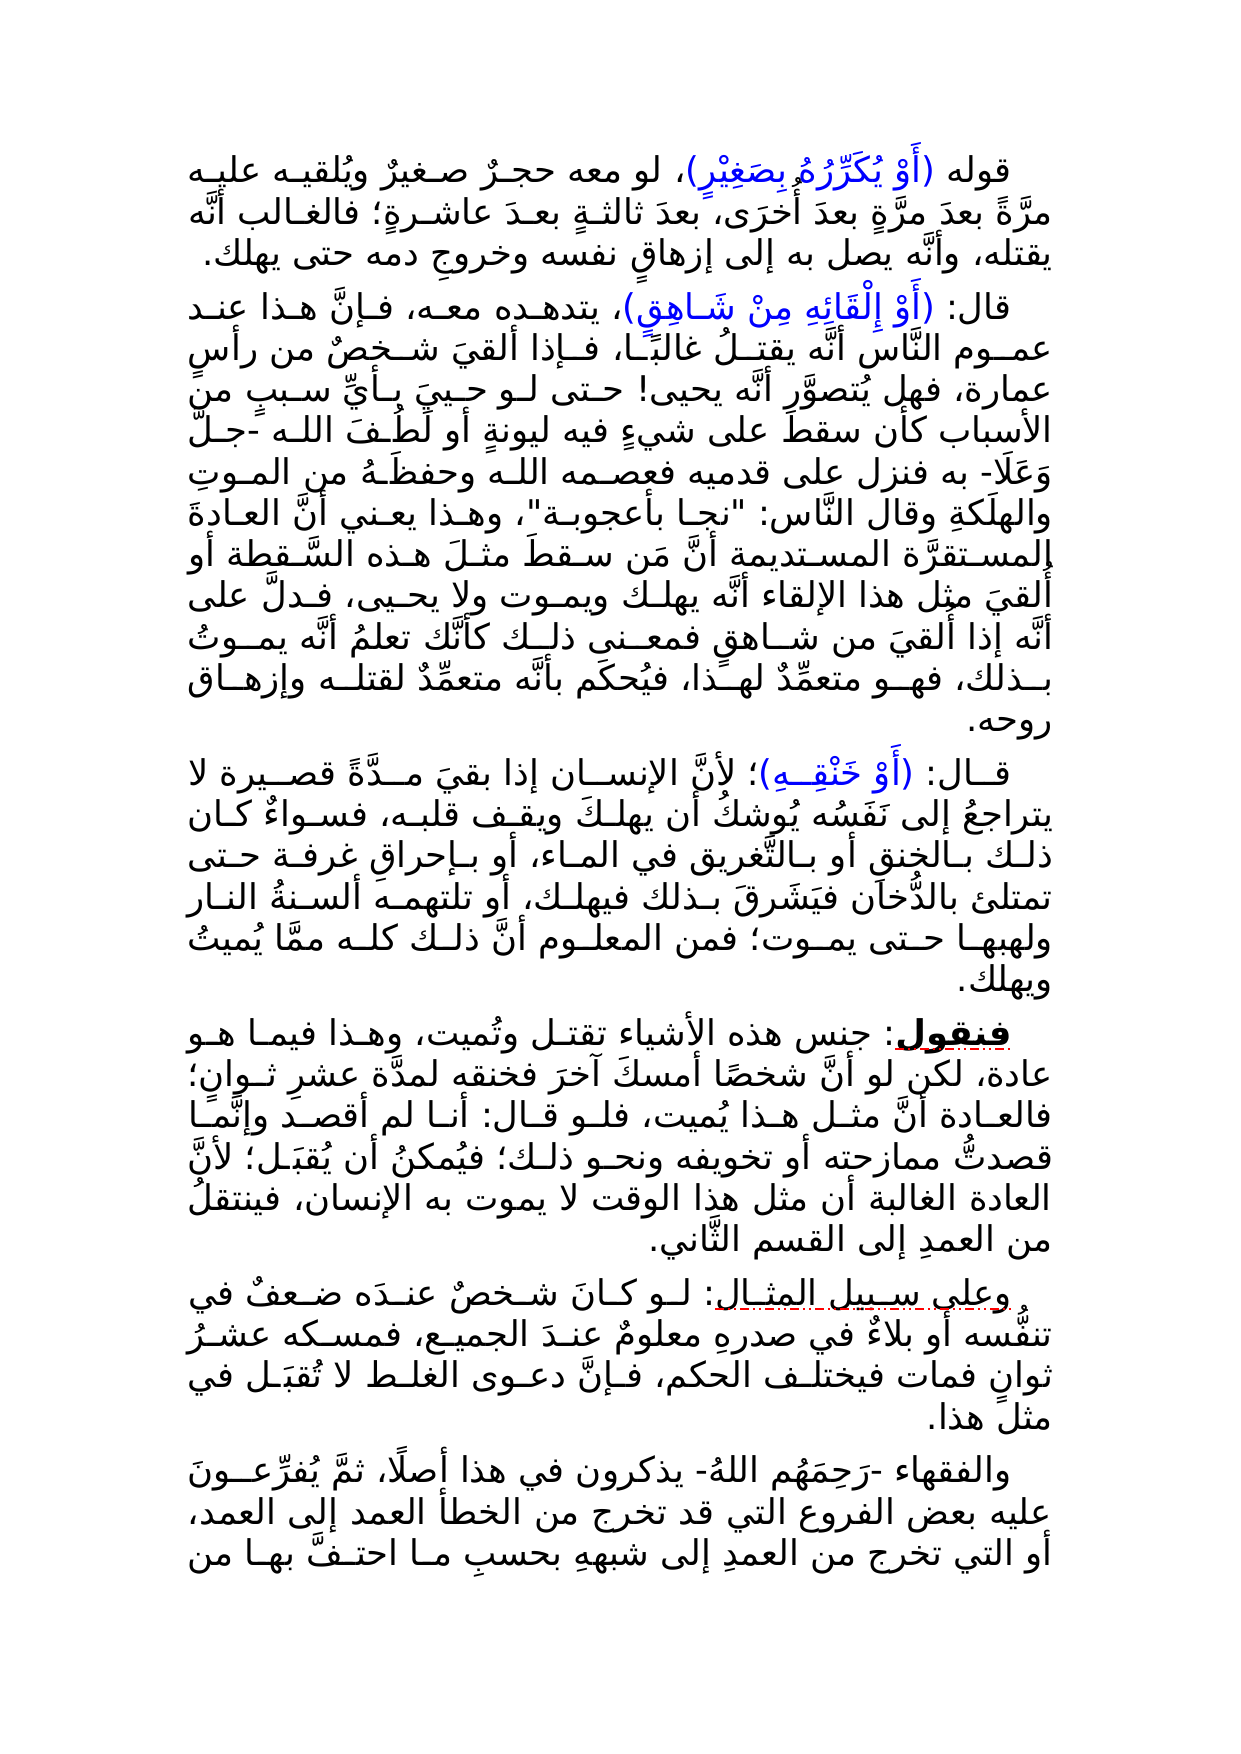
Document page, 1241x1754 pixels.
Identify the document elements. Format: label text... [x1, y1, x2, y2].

text فنقول: جنس هذه الأشياء تقتل وتُميت، وهذا فيما هو عادة، لكن لو أنَّ شخصًا أمسكَ آخرَ فخنقه لمدَّة عشرِ ثوانٍ؛ فالعادة أنَّ مثل هذا يُميت، فلو قال: أنا لم أقصد وإنَّما قصدتُّ ممازحته أو تخويفه ونحو ذلك؛ فيُمكنُ أن يُقبَل؛ لأنَّ العادة الغالبة أن مثل هذا الوقت لا يموت به الإنسان، فينتقلُ من العمدِ إلى القسم الثَّاني. [187, 1012, 1053, 1260]
text وعلى سبيل المثال: لو كانَ شخصٌ عندَه ضعفٌ في تنفُّسه أو بلاءٌ في صدرهِ معلومٌ عندَ الجميع، فمسكه عشرُ ثوانٍ فمات فيختلف الحكم، فإنَّ دعوى الغلط لا تُقبَل في مثل هذا. [187, 1272, 1053, 1437]
text قال: (أَوْ إِلْقَائِهِ مِنْ شَاهِقٍ)، يتدهده معه، فإنَّ هذا عند عموم النَّاس أنَّه يقتلُ غالبًا، فإذا ألقيَ شخصٌ من رأسٍ عمارة، فهل يُتصوَّر أنَّه يحيى! حتى لو حييَ بأيِّ سببٍ من الأسباب كأن سقطَ على شيءٍ فيه ليونةٍ أو لَطُفَ الله -جلَّ وَعَلَا- به فنزل على قدميه فعصمه الله وحفظَهُ من الموتِ والهلَكةِ وقال النَّاس: "نجا بأعجوبة"، وهذا يعني أنَّ العادةَ المستقرَّة المستديمة أنَّ مَن سقطَ مثلَ هذه السَّقطة أو أُلقيَ مثل هذا الإلقاء أنَّه يهلك ويموت ولا يحيى، فدلَّ على أنَّه إذا أُلقيَ من شاهقٍ فمعنى ذلك كأنَّك تعلمُ أنَّه يموتُ بذلك، فهو متعمِّدٌ لهذا، فيُحكَم بأنَّه متعمِّدٌ لقتله وإزهاق روحه. [187, 286, 1053, 740]
text قوله (أَوْ يُكَرِّرُهُ بِصَغِيْرٍ)، لو معه حجرٌ صغيرٌ ويُلقيه عليه مرَّةً بعدَ مرَّةٍ بعدَ أُخرَى، بعدَ ثالثةٍ بعدَ عاشرةٍ؛ فالغالب أنَّه يقتله، وأنَّه يصل به إلى إزهاقٍ نفسه وخروجِ دمه حتى يهلك. [187, 150, 1053, 274]
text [187, 1450, 1053, 1574]
text قال: (أَوْ خَنْقِهِ)؛ لأنَّ الإنسان إذا بقيَ مدَّةً قصيرة لا يتراجعُ إلى نَفَسُه يُوشكُ أن يهلكَ ويقف قلبه، فسواءٌ كان ذلك بالخنقِ أو بالتَّغريق في الماء، أو بإحراقِ غرفة حتى تمتلئ بالدُّخان فيَشَرقَ بذلك فيهلك، أو تلتهمه ألسنةُ النار ولهبها حتى يموت؛ فمن المعلوم أنَّ ذلك كله ممَّا يُميتُ ويهلك. [187, 752, 1053, 1000]
